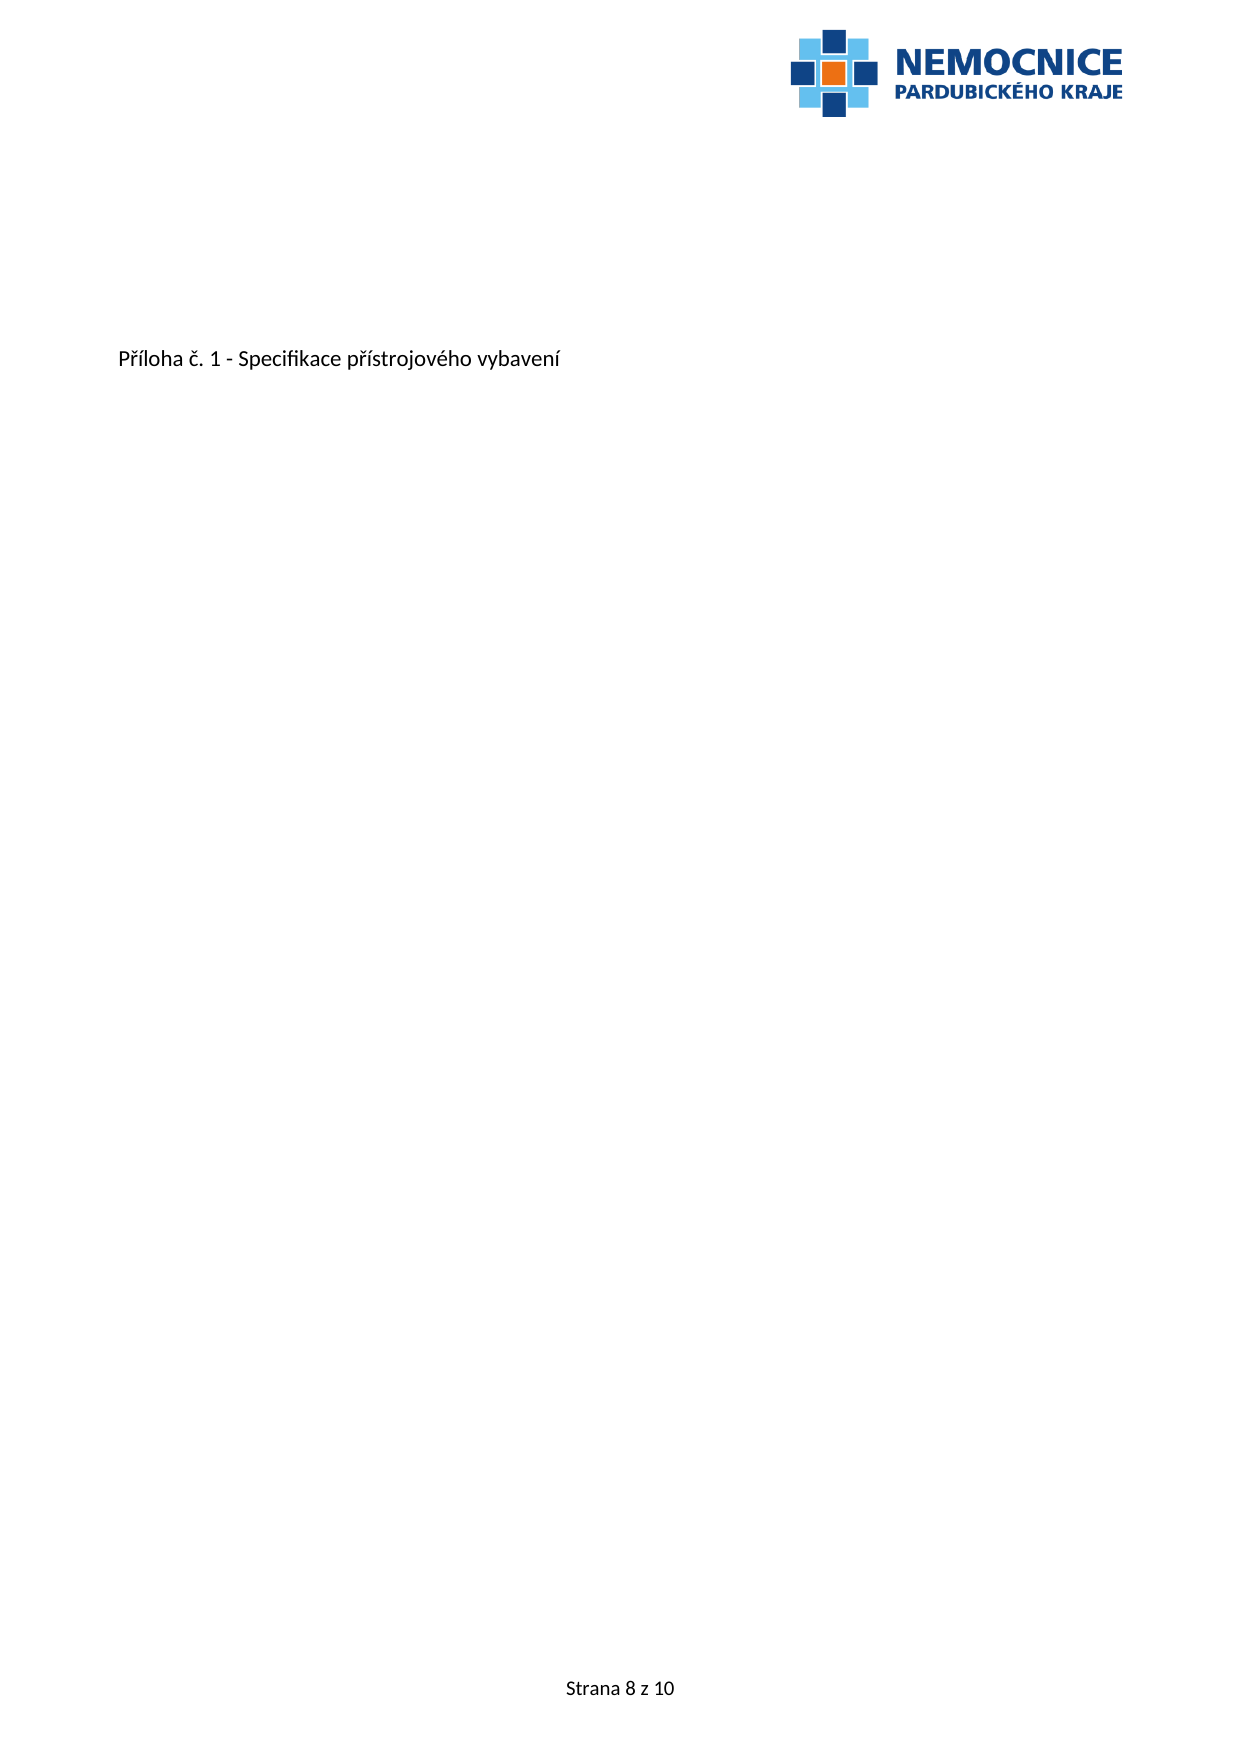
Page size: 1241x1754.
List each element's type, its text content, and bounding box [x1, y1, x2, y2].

text Příloha č. 1 - Specifikace přístrojového vybavení [118, 344, 1122, 372]
picture [789, 28, 1123, 118]
